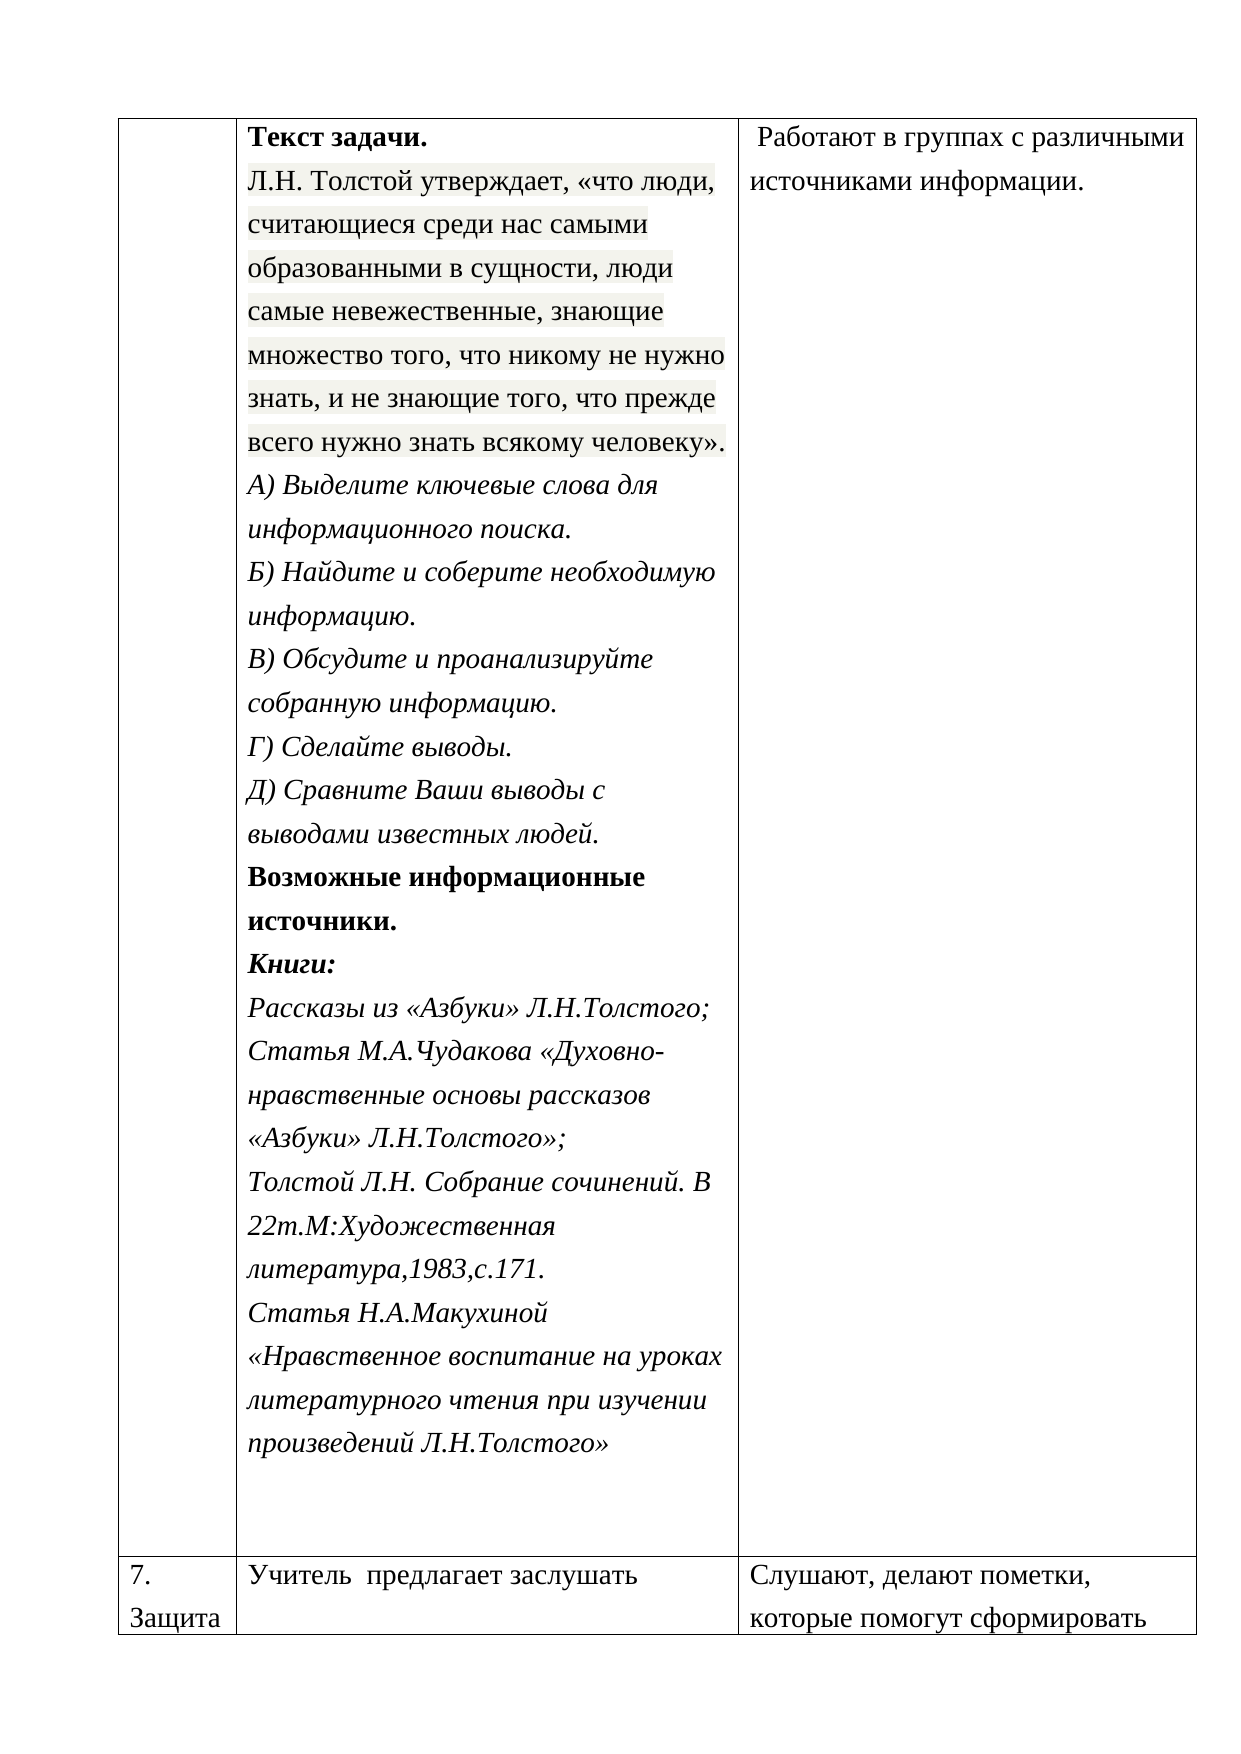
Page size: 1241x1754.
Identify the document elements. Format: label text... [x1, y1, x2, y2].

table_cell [237, 1557, 738, 1634]
table_cell [119, 119, 236, 1556]
table_cell Текст задачи. Л.Н. Толстой утверждает, «что люди, считающиеся среди нас самыми образованными в сущности, люди самые невежественные, знающие множество того, что никому не нужно знать, и не знающие того, что прежде всего нужно знать всякому человеку». А) Выделите ключевые слова для информационного поиска. Б) Найдите и соберите необходимую информацию. В) Обсудите и проанализируйте собранную информацию. Г) Сделайте выводы. Д) Сравните Ваши выводы с выводами известных людей. Возможные информационные источники. Книги: Рассказы из «Азбуки» Л.Н.Толстого; Статья М.А.Чудакова «Духовно-нравственные основы рассказов «Азбуки» Л.Н.Толстого»; Толстой Л.Н. Собрание сочинений. В 22т.М:Художественная литература,1983,с.171. Статья Н.А.Макухиной «Нравственное воспитание на уроках литературного чтения при изучении произведений Л.Н.Толстого» [237, 119, 738, 1556]
table_cell Работают в группах с различными источниками информации. [739, 119, 1196, 1556]
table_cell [739, 1557, 1196, 1634]
table_cell 7. Защита работ. [119, 1557, 236, 1634]
